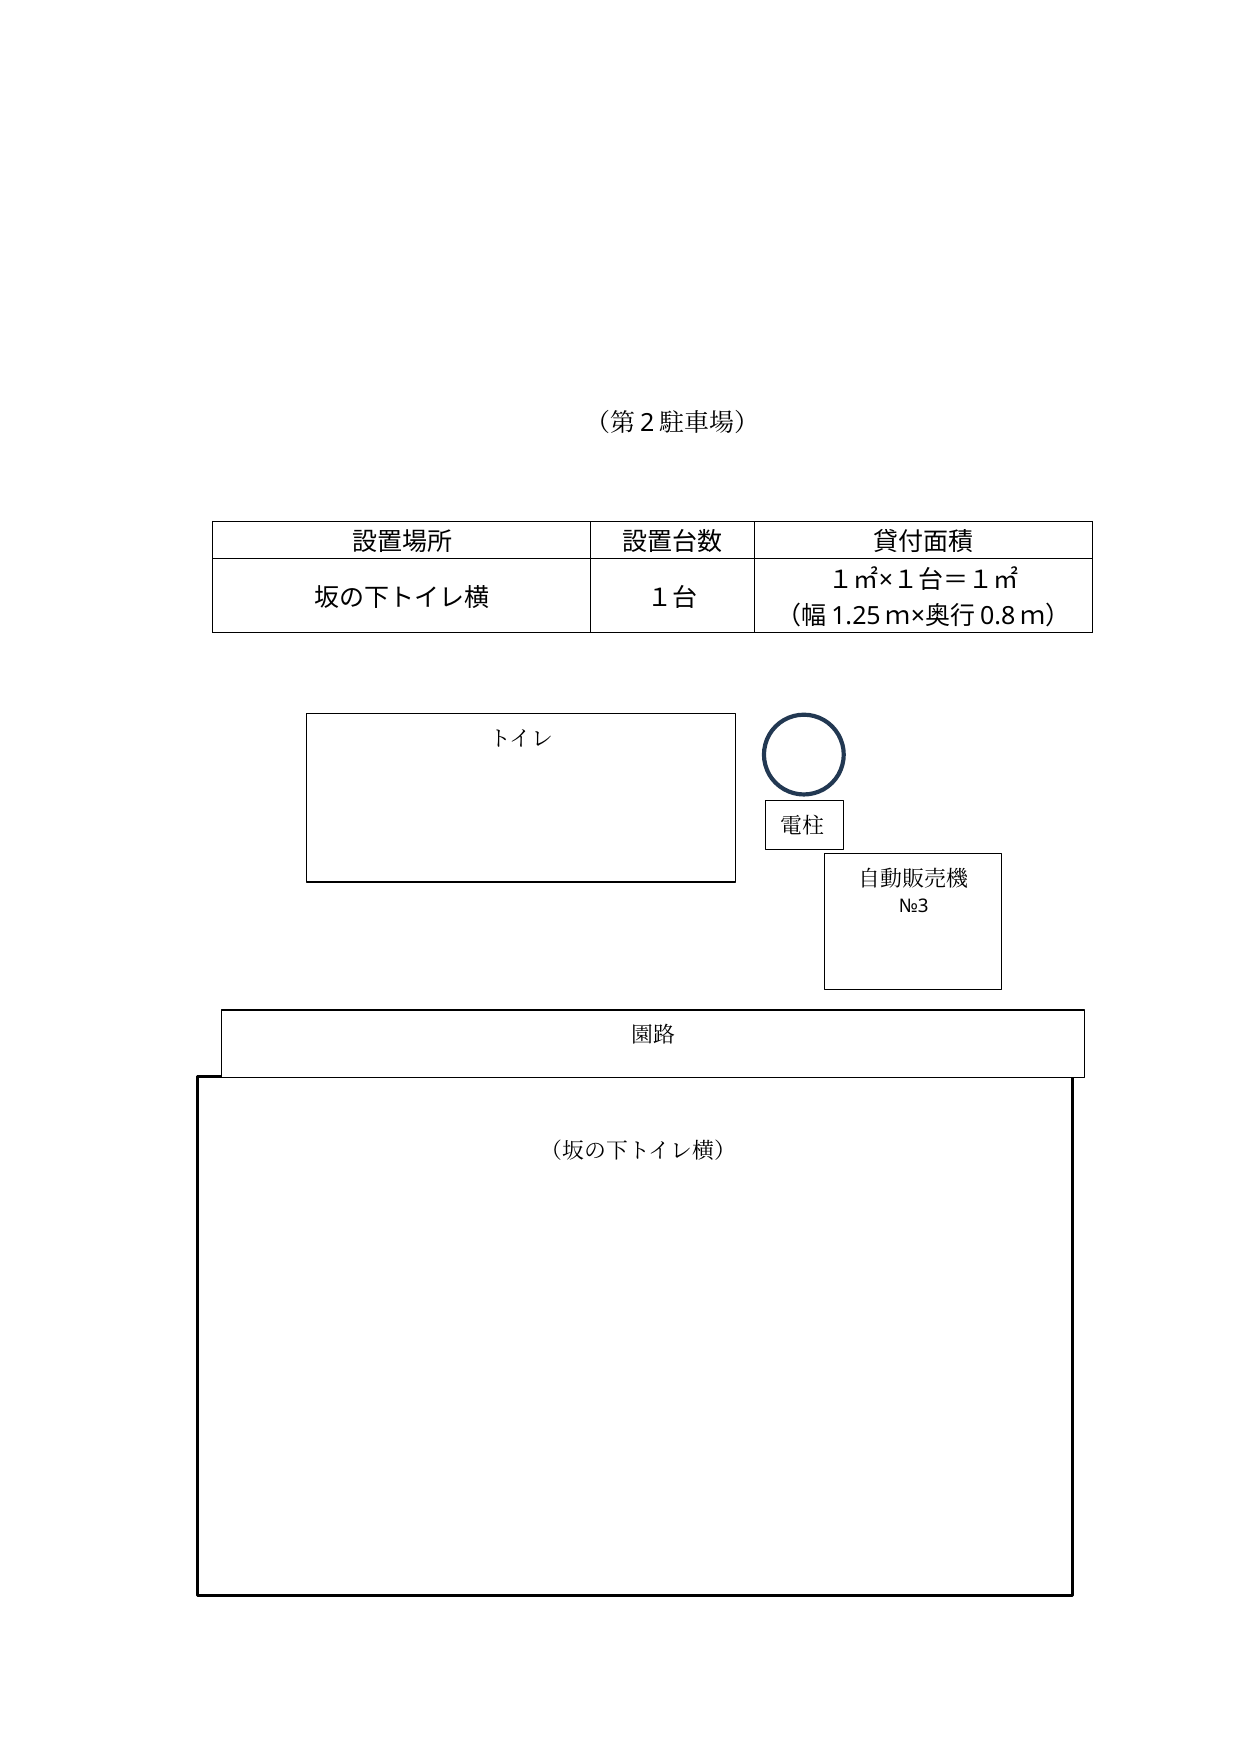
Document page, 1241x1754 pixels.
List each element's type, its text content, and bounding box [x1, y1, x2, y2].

table_header 設置場所 [213, 522, 590, 558]
table_cell １㎡×１台＝１㎡ （幅1.25ｍ×奥行0.8ｍ） [755, 559, 1092, 632]
table_cell 坂の下トイレ横 [213, 559, 590, 632]
table_header 貸付面積 [755, 522, 1092, 558]
table_cell １台 [591, 559, 754, 632]
table_header 設置台数 [591, 522, 754, 558]
